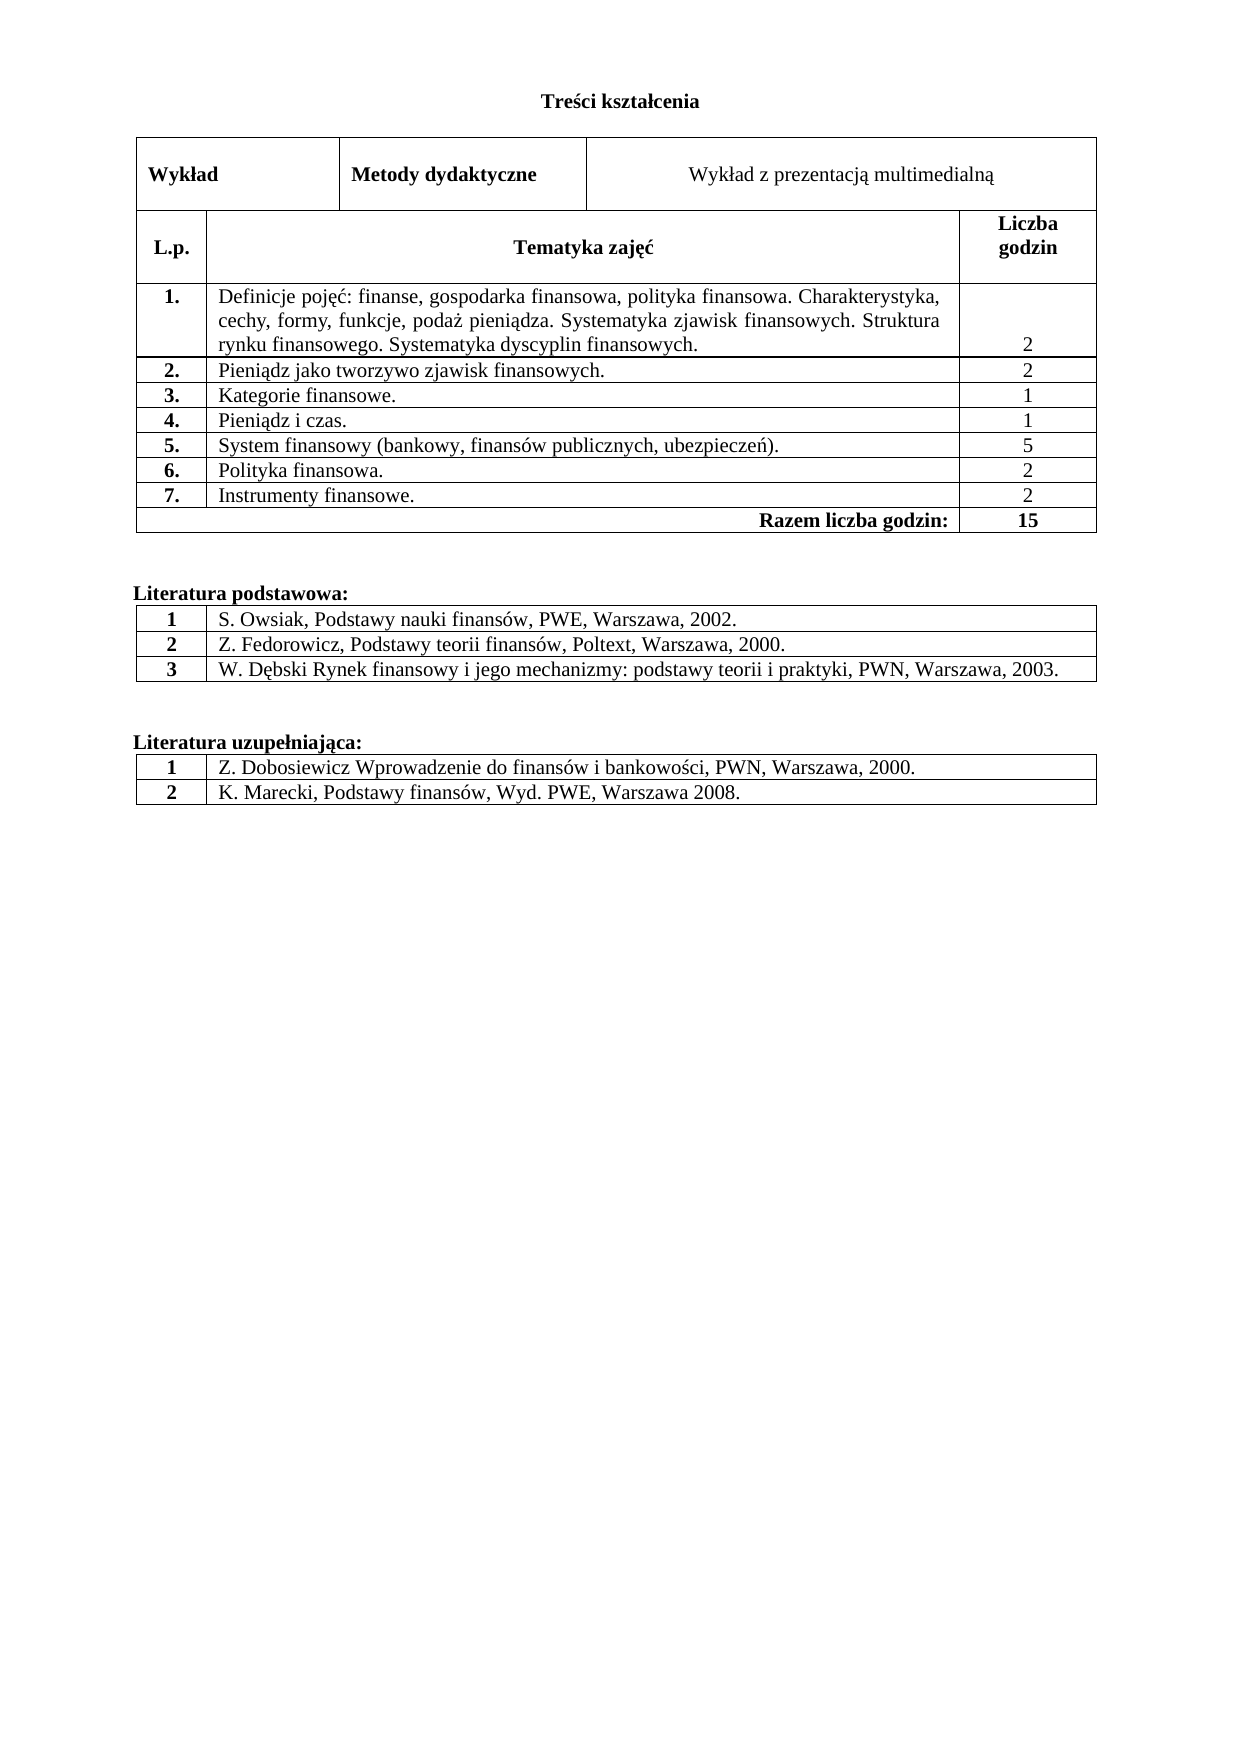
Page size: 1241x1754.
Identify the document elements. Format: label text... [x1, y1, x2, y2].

table_header S. Owsiak, Podstawy nauki finansów, PWE, Warszawa, 2002. [207, 606, 1096, 631]
table_cell Tematyka zajęć [207, 211, 959, 283]
table_cell 2 [960, 483, 1096, 507]
table_cell L.p. [137, 211, 206, 283]
text Literatura uzupełniająca: [133, 730, 1092, 754]
table_header Metody dydaktyczne [340, 138, 586, 210]
text Treści kształcenia [148, 89, 1092, 113]
table_cell 1. [137, 284, 206, 356]
table_cell Pieniądz i czas. [207, 408, 959, 432]
table_cell 15 [960, 508, 1096, 532]
table_cell Polityka finansowa. [207, 458, 959, 482]
table_cell Pieniądz jako tworzywo zjawisk finansowych. [207, 358, 959, 382]
table_cell Liczba godzin [960, 211, 1096, 283]
table_cell 7. [137, 483, 206, 507]
table_cell System finansowy (bankowy, finansów publicznych, ubezpieczeń). [207, 433, 959, 457]
table_cell Razem liczba godzin: [137, 508, 959, 532]
table_header 1 [137, 606, 206, 631]
table_header Z. Dobosiewicz Wprowadzenie do finansów i bankowości, PWN, Warszawa, 2000. [207, 755, 1096, 779]
table_cell 6. [137, 458, 206, 482]
table_cell Kategorie finansowe. [207, 383, 959, 407]
table_cell 2 [137, 780, 206, 804]
text Literatura podstawowa: [133, 581, 1092, 605]
table_cell 1 [960, 408, 1096, 432]
table_cell 2. [137, 358, 206, 382]
table_cell 2 [960, 358, 1096, 382]
table_cell 2 [960, 458, 1096, 482]
table_cell 3 [137, 657, 206, 681]
table_header 1 [137, 755, 206, 779]
table_header Wykład z prezentacją multimedialną [587, 138, 1096, 210]
table_cell 2 [960, 284, 1096, 356]
table_cell Definicje pojęć: finanse, gospodarka finansowa, polityka finansowa. Charakterystyka, cechy, formy, funkcje, podaż pieniądza. Systematyka zjawisk finansowych. Struktura rynku finansowego. Systematyka dyscyplin finansowych. [207, 284, 959, 356]
table_cell W. Dębski Rynek finansowy i jego mechanizmy: podstawy teorii i praktyki, PWN, Warszawa, 2003. [207, 657, 1096, 681]
table_cell Instrumenty finansowe. [207, 483, 959, 507]
table_cell 2 [137, 632, 206, 656]
table_cell K. Marecki, Podstawy finansów, Wyd. PWE, Warszawa 2008. [207, 780, 1096, 804]
table_cell Z. Fedorowicz, Podstawy teorii finansów, Poltext, Warszawa, 2000. [207, 632, 1096, 656]
table_cell 3. [137, 383, 206, 407]
table_cell 5 [960, 433, 1096, 457]
table_header Wykład [137, 138, 339, 210]
table_cell 5. [137, 433, 206, 457]
table_cell 1 [960, 383, 1096, 407]
table_cell 4. [137, 408, 206, 432]
